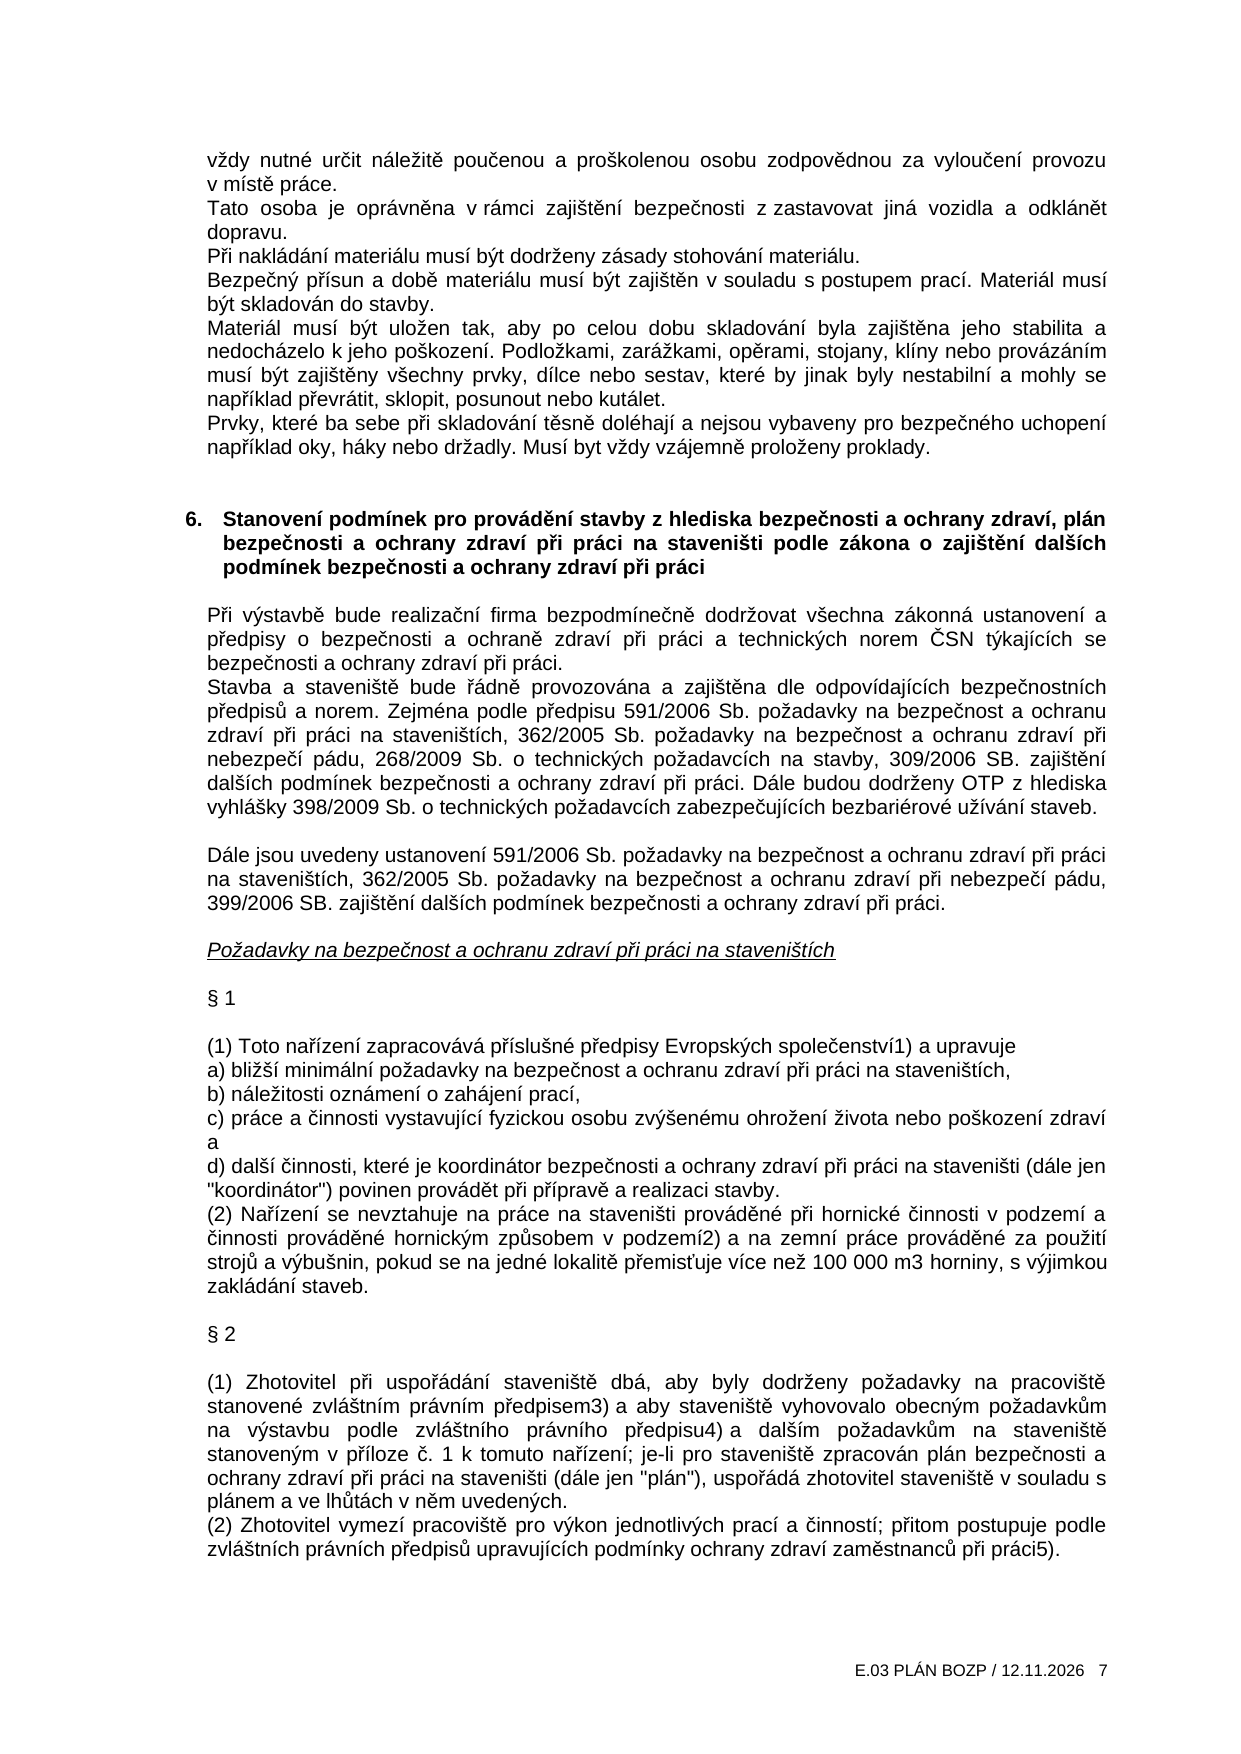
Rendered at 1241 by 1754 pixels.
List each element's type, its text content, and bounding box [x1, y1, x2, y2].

text (2) Zhotovitel vymezí pracoviště pro výkon jednotlivých prací a činností; přitom postupuje podle zvláštních právních předpisů upravujících podmínky ochrany zdraví zaměstnanců při práci5). [207, 1513, 1107, 1561]
text Tato osoba je oprávněna v rámci zajištění bezpečnosti z zastavovat jiná vozidla a odklánět dopravu. [207, 196, 1107, 243]
text Při výstavbě bude realizační firma bezpodmínečně dodržovat všechna zákonná ustanovení a předpisy o bezpečnosti a ochraně zdraví při práci a technických norem ČSN týkajících se bezpečnosti a ochrany zdraví při práci. [207, 603, 1107, 675]
list Stanovení podmínek pro provádění stavby z hlediska bezpečnosti a ochrany zdraví, plán bezpečnosti a ochrany zdraví při práci na staveništi podle zákona o zajištění dalších podmínek bezpečnosti a ochrany zdraví při práci [185, 507, 1107, 579]
text § 2 [207, 1322, 1107, 1346]
text b) náležitosti oznámení o zahájení prací, [207, 1082, 1107, 1106]
text Stavba a staveniště bude řádně provozována a zajištěna dle odpovídajících bezpečnostních předpisů a norem. Zejména podle předpisu 591/2006 Sb. požadavky na bezpečnost a ochranu zdraví při práci na staveništích, 362/2005 Sb. požadavky na bezpečnost a ochranu zdraví při nebezpečí pádu, 268/2009 Sb. o technických požadavcích na stavby, 309/2006 SB. zajištění dalších podmínek bezpečnosti a ochrany zdraví při práci. Dále budou dodrženy OTP z hlediska vyhlášky 398/2009 Sb. o technických požadavcích zabezpečujících bezbariérové užívání staveb. [207, 675, 1107, 818]
text § 1 [207, 986, 1107, 1010]
text Materiál musí být uložen tak, aby po celou dobu skladování byla zajištěna jeho stabilita a nedocházelo k jeho poškození. Podložkami, zarážkami, opěrami, stojany, klíny nebo provázáním musí být zajištěny všechny prvky, dílce nebo sestav, které by jinak byly nestabilní a mohly se například převrátit, sklopit, posunout nebo kutálet. [207, 315, 1107, 411]
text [207, 148, 1107, 196]
text c) práce a činnosti vystavující fyzickou osobu zvýšenému ohrožení života nebo poškození zdraví a [207, 1106, 1107, 1154]
text (2) Nařízení se nevztahuje na práce na staveništi prováděné při hornické činnosti v podzemí a činnosti prováděné hornickým způsobem v podzemí2) a na zemní práce prováděné za použití strojů a výbušnin, pokud se na jedné lokalitě přemisťuje více než 100 000 m3 horniny, s výjimkou zakládání staveb. [207, 1202, 1107, 1298]
text Dále jsou uvedeny ustanovení 591/2006 Sb. požadavky na bezpečnost a ochranu zdraví při práci na staveništích, 362/2005 Sb. požadavky na bezpečnost a ochranu zdraví při nebezpečí pádu, 399/2006 SB. zajištění dalších podmínek bezpečnosti a ochrany zdraví při práci. [207, 842, 1107, 914]
text Prvky, které ba sebe při skladování těsně doléhají a nejsou vybaveny pro bezpečného uchopení například oky, háky nebo držadly. Musí byt vždy vzájemně proloženy proklady. [207, 411, 1107, 459]
text Při nakládání materiálu musí být dodrženy zásady stohování materiálu. [207, 243, 1107, 267]
text a) bližší minimální požadavky na bezpečnost a ochranu zdraví při práci na staveništích, [207, 1058, 1107, 1082]
text (1) Zhotovitel při uspořádání staveniště dbá, aby byly dodrženy požadavky na pracoviště stanovené zvláštním právním předpisem3) a aby staveniště vyhovovalo obecným požadavkům na výstavbu podle zvláštního právního předpisu4) a dalším požadavkům na staveniště stanoveným v příloze č. 1 k tomuto nařízení; je-li pro staveniště zpracován plán bezpečnosti a ochrany zdraví při práci na staveništi (dále jen "plán"), uspořádá zhotovitel staveniště v souladu s plánem a ve lhůtách v něm uvedených. [207, 1369, 1107, 1513]
text Bezpečný přísun a době materiálu musí být zajištěn v souladu s postupem prací. Materiál musí být skladován do stavby. [207, 267, 1107, 315]
text Požadavky na bezpečnost a ochranu zdraví při práci na staveništích [207, 938, 1107, 962]
text (1) Toto nařízení zapracovává příslušné předpisy Evropských společenství1) a upravuje [207, 1034, 1107, 1058]
text d) další činnosti, které je koordinátor bezpečnosti a ochrany zdraví při práci na staveništi (dále jen "koordinátor") povinen provádět při přípravě a realizaci stavby. [207, 1154, 1107, 1202]
